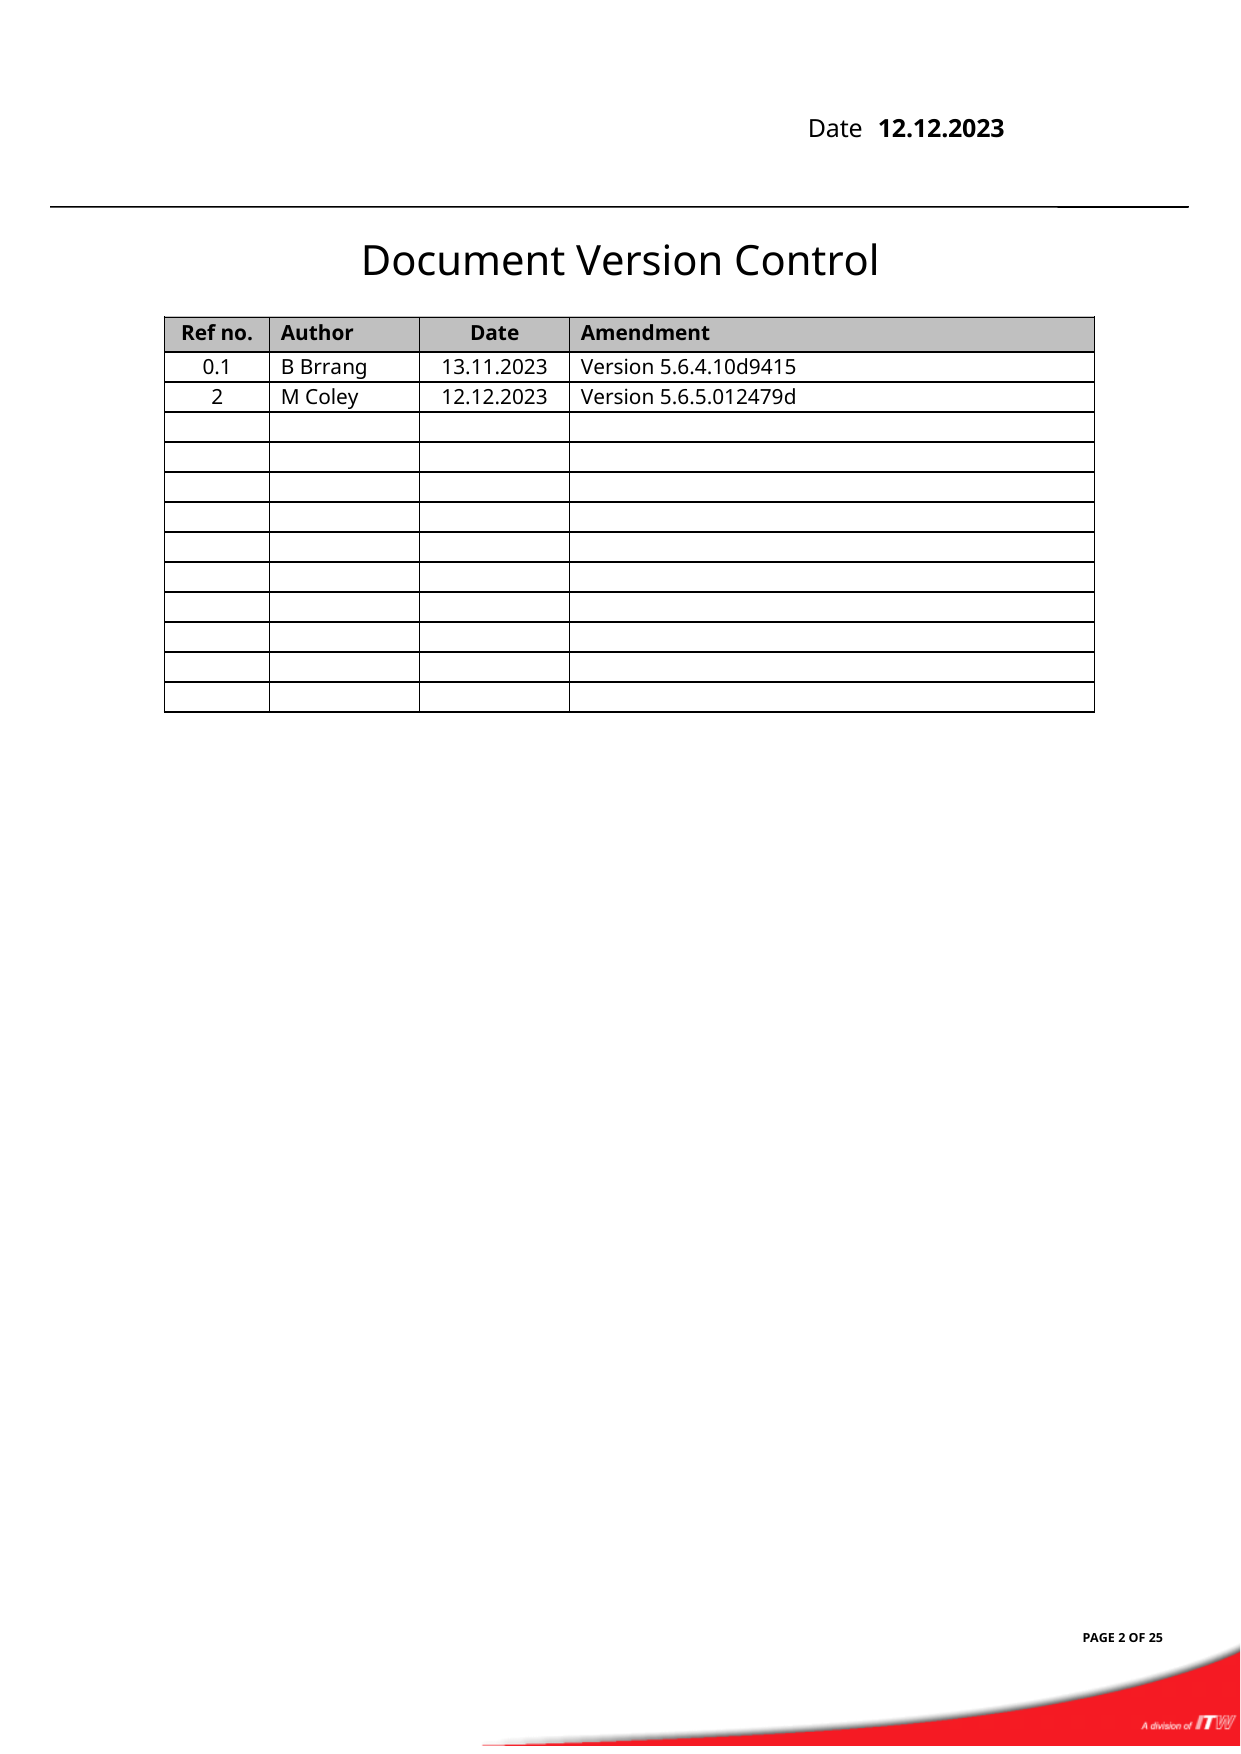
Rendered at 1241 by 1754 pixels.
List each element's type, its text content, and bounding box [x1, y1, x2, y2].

table_cell [165, 623, 269, 651]
table_cell [165, 593, 269, 621]
text Document Version Control [89, 231, 1152, 288]
table_cell [165, 443, 269, 471]
table_cell [420, 443, 569, 471]
table_cell 13.11.2023 [420, 353, 569, 381]
table_cell [570, 563, 1094, 591]
table_cell [270, 413, 419, 441]
table_cell [420, 563, 569, 591]
table_cell Version 5.6.4.10d9415 [570, 353, 1094, 381]
table_cell M Coley [270, 383, 419, 411]
table_cell [270, 473, 419, 501]
table_header Author [270, 318, 419, 351]
table_cell [165, 683, 269, 711]
picture [190, 1634, 1241, 1746]
table_cell [570, 533, 1094, 561]
table_cell [270, 593, 419, 621]
table_cell [420, 683, 569, 711]
table_cell [270, 443, 419, 471]
table_cell [165, 653, 269, 681]
table_cell [570, 413, 1094, 441]
table_cell 2 [165, 383, 269, 411]
table_cell [165, 563, 269, 591]
table_cell [270, 683, 419, 711]
table_header Date [420, 318, 569, 351]
table_cell [570, 623, 1094, 651]
table_cell [270, 533, 419, 561]
table_cell [270, 653, 419, 681]
table_cell 0.1 [165, 353, 269, 381]
table_cell [420, 473, 569, 501]
table_cell [165, 413, 269, 441]
table_cell [420, 503, 569, 531]
table_header Amendment [570, 318, 1094, 351]
table_cell 12.12.2023 [420, 383, 569, 411]
table_cell Version 5.6.5.012479d [570, 383, 1094, 411]
table_cell [420, 593, 569, 621]
table_cell [165, 533, 269, 561]
table_cell [570, 473, 1094, 501]
table_cell [570, 653, 1094, 681]
table_cell [270, 503, 419, 531]
table_cell [165, 473, 269, 501]
table_cell [165, 503, 269, 531]
table_cell [570, 503, 1094, 531]
table_cell [420, 653, 569, 681]
table_cell [570, 443, 1094, 471]
table_cell B Brrang [270, 353, 419, 381]
table_header Ref no. [165, 318, 269, 351]
table_cell [420, 413, 569, 441]
table_cell [420, 533, 569, 561]
table_cell [270, 563, 419, 591]
table_cell [570, 593, 1094, 621]
table_cell [570, 683, 1094, 711]
table_cell [270, 623, 419, 651]
table_cell [420, 623, 569, 651]
